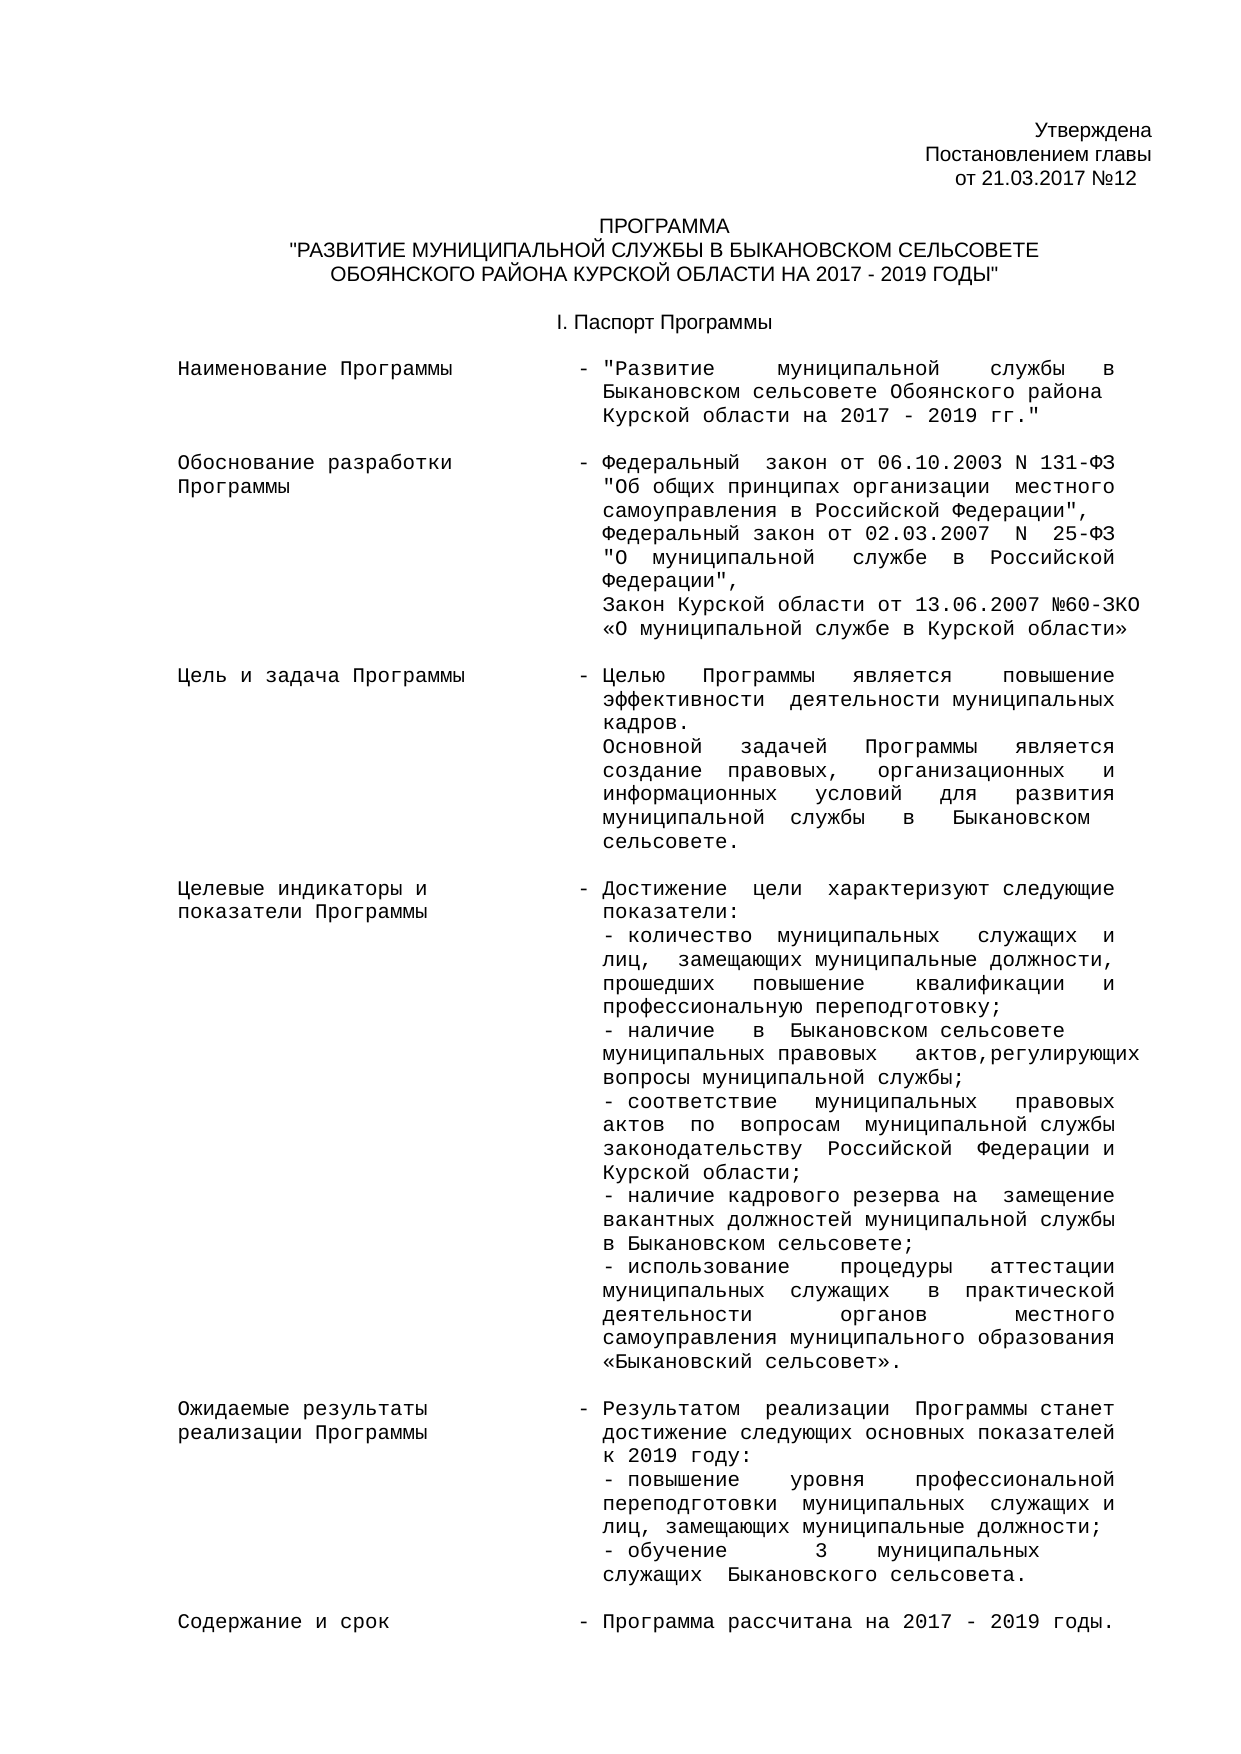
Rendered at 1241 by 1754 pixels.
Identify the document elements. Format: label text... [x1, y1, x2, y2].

text - соответствие муниципальных правовых [177, 1091, 1152, 1114]
text Обоснование разработки - Федеральный закон от 06.10.2003 N 131-ФЗ [177, 452, 1152, 476]
text информационных условий для развития [177, 783, 1152, 807]
text лиц, замещающих муниципальные должности; [177, 1516, 1152, 1540]
text Содержание и срок - Программа рассчитана на 2017 - 2019 годы. [177, 1611, 1152, 1634]
text профессиональную переподготовку; [177, 996, 1152, 1020]
text - использование процедуры аттестации [177, 1256, 1152, 1280]
text реализации Программы достижение следующих основных показателей [177, 1422, 1152, 1445]
text эффективности деятельности муниципальных [177, 689, 1152, 712]
text Основной задачей Программы является [177, 736, 1152, 760]
text Федеральный закон от 02.03.2007 N 25-ФЗ [177, 523, 1152, 547]
text Закон Курской области от 13.06.2007 №60-ЗКО [177, 594, 1152, 618]
text Наименование Программы - "Развитие муниципальной службы в [177, 358, 1152, 381]
text Цель и задача Программы - Целью Программы является повышение [177, 665, 1152, 689]
text прошедших повышение квалификации и [177, 972, 1152, 996]
text "О муниципальной службе в Российской [177, 547, 1152, 571]
text Программы "Об общих принципах организации местного [177, 476, 1152, 499]
text к 2019 году: [177, 1445, 1152, 1469]
text ПРОГРАММА [177, 214, 1152, 238]
text муниципальной службы в Быкановском [177, 807, 1152, 831]
text «Быкановский сельсовет». [177, 1351, 1152, 1374]
text кадров. [177, 712, 1152, 736]
text деятельности органов местного [177, 1303, 1152, 1327]
text - обучение 3 муниципальных [177, 1540, 1152, 1564]
text "РАЗВИТИЕ МУНИЦИПАЛЬНОЙ СЛУЖБЫ В БЫКАНОВСКОМ СЕЛЬСОВЕТЕ [177, 238, 1152, 262]
text самоуправления муниципального образования [177, 1327, 1152, 1351]
text создание правовых, организационных и [177, 760, 1152, 783]
text - повышение уровня профессиональной [177, 1469, 1152, 1493]
text - наличие кадрового резерва на замещение [177, 1185, 1152, 1209]
text Федерации", [177, 571, 1152, 594]
text актов по вопросам муниципальной службы [177, 1114, 1152, 1138]
text вопросы муниципальной службы; [177, 1067, 1152, 1091]
text - количество муниципальных служащих и [177, 925, 1152, 949]
text от 21.03.2017 №12 [177, 166, 1152, 190]
text Быкановском сельсовете Обоянского района [177, 381, 1152, 405]
text в Быкановском сельсовете; [177, 1233, 1152, 1256]
text самоуправления в Российской Федерации", [177, 499, 1152, 523]
text сельсовете. [177, 831, 1152, 854]
text ОБОЯНСКОГО РАЙОНА КУРСКОЙ ОБЛАСТИ НА 2017 - 2019 ГОДЫ" [177, 262, 1152, 286]
text Постановлением главы [177, 142, 1152, 166]
text Курской области; [177, 1162, 1152, 1185]
text «О муниципальной службе в Курской области» [177, 618, 1152, 641]
text Утверждена [177, 118, 1152, 142]
text лиц, замещающих муниципальные должности, [177, 949, 1152, 972]
text Целевые индикаторы и - Достижение цели характеризуют следующие [177, 878, 1152, 902]
text Ожидаемые результаты - Результатом реализации Программы станет [177, 1398, 1152, 1422]
text - наличие в Быкановском сельсовете [177, 1020, 1152, 1043]
text показатели Программы показатели: [177, 902, 1152, 925]
text законодательству Российской Федерации и [177, 1138, 1152, 1162]
text муниципальных служащих в практической [177, 1280, 1152, 1303]
text вакантных должностей муниципальной службы [177, 1209, 1152, 1233]
text переподготовки муниципальных служащих и [177, 1493, 1152, 1516]
text муниципальных правовых актов,регулирующих [177, 1043, 1152, 1067]
text служащих Быкановского сельсовета. [177, 1564, 1152, 1587]
text Курской области на 2017 - 2019 гг." [177, 405, 1152, 429]
text I. Паспорт Программы [177, 310, 1152, 334]
